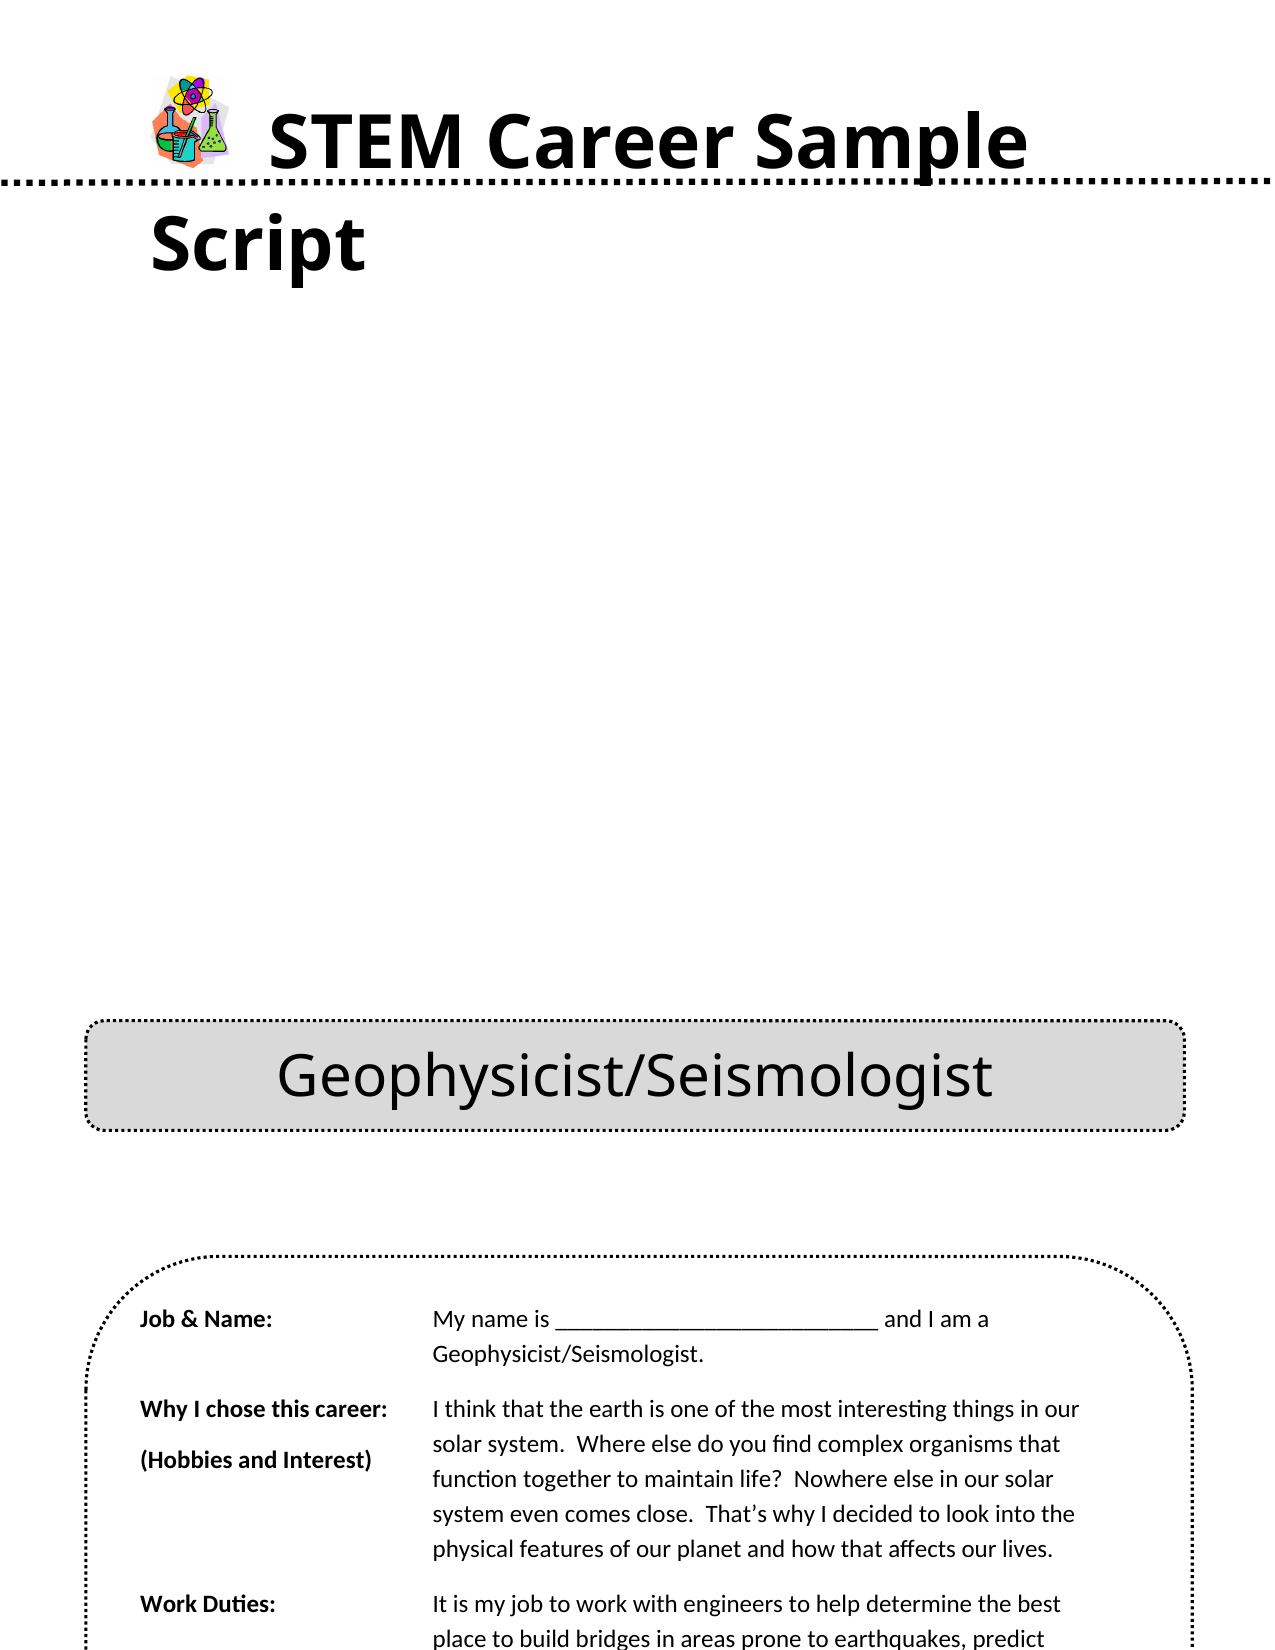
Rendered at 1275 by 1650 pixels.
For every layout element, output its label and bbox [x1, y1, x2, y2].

picture [150, 75, 230, 169]
